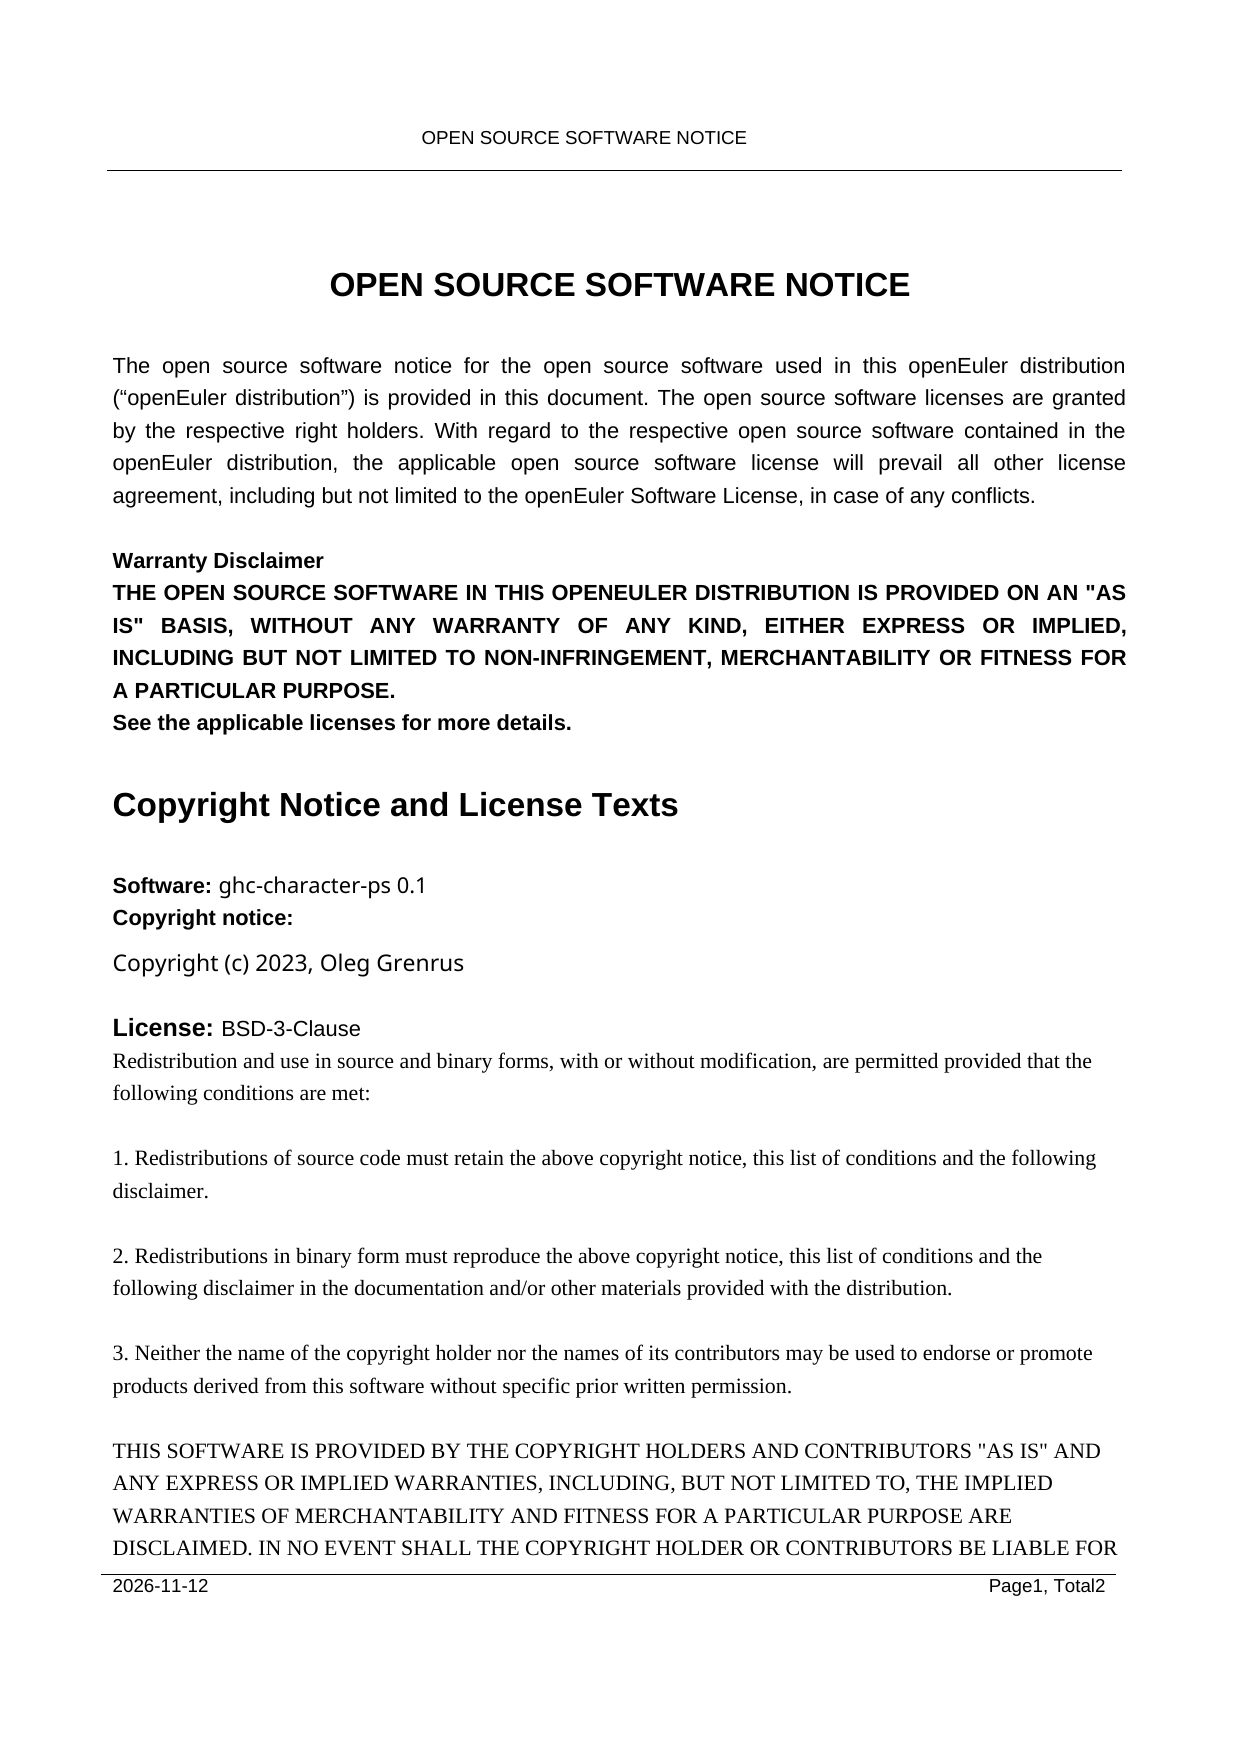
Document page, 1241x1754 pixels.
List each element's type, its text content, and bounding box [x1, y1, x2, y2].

text THE OPEN SOURCE SOFTWARE IN THIS OPENEULER DISTRIBUTION IS PROVIDED ON AN "AS IS" BASIS, WITHOUT ANY WARRANTY OF ANY KIND, EITHER EXPRESS OR IMPLIED, INCLUDING BUT NOT LIMITED TO NON-INFRINGEMENT, MERCHANTABILITY OR FITNESS FOR A PARTICULAR PURPOSE. See the applicable licenses for more details. [112, 576, 1128, 739]
text The open source software notice for the open source software used in this openEuler distribution (“openEuler distribution”) is provided in this document. The open source software licenses are granted by the respective right holders. With regard to the respective open source software contained in the openEuler distribution, the applicable open source software license will prevail all other license agreement, including but not limited to the openEuler Software License, in case of any conflicts. [112, 349, 1128, 511]
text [112, 1044, 1128, 1564]
text OPEN SOURCE SOFTWARE NOTICE [112, 251, 1128, 316]
text Copyright (c) 2023, Oleg Grenrus [112, 947, 1128, 1012]
text Copyright Notice and License Texts [112, 771, 1128, 836]
text Warranty Disclaimer [112, 544, 1128, 576]
text License: BSD-3-Clause [112, 1012, 1128, 1044]
title Software: ghc-character-ps 0.1 [112, 869, 1128, 901]
text Copyright notice: [112, 901, 1128, 934]
